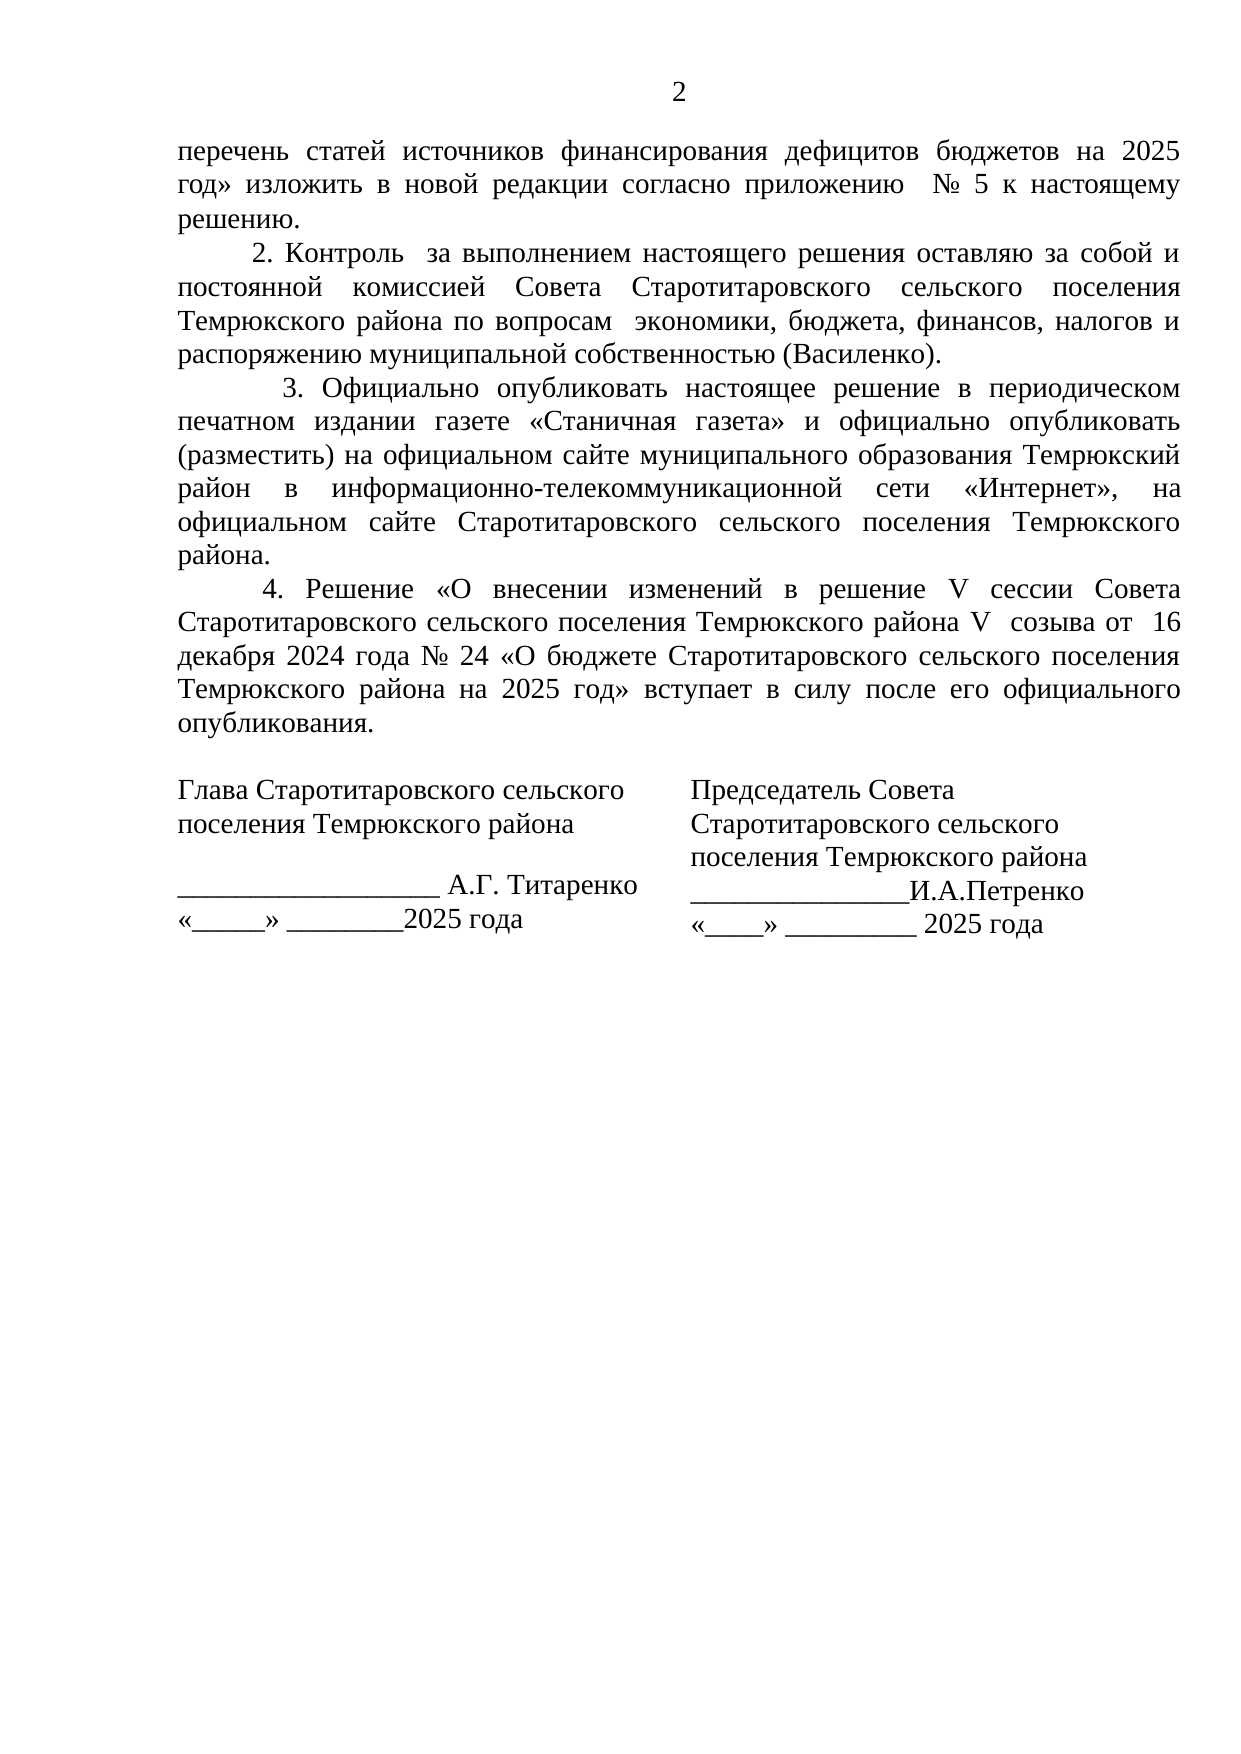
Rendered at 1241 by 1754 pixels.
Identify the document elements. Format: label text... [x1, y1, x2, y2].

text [177, 133, 1181, 236]
text 4. Решение «О внесении изменений в решение V сессии Совета Старотитаровского сельского поселения Темрюкского района V созыва от 16 декабря 2024 года № 24 «О бюджете Старотитаровского сельского поселения Темрюкского района на 2025 год» вступает в силу после его официального опубликования. [177, 571, 1181, 739]
text 3. Официально опубликовать настоящее решение в периодическом печатном издании газете «Станичная газета» и официально опубликовать (разместить) на официальном сайте муниципального образования Темрюкский район в информационно-телекоммуникационной сети «Интернет», на официальном сайте Старотитаровского сельского поселения Темрюкского района. [177, 370, 1181, 571]
table_header Глава Старотитаровского сельского поселения Темрюкского района __________________ А.Г. Титаренко «_____» ________2025 года [166, 772, 679, 940]
table_header Председатель Совета Старотитаровского сельского поселения Темрюкского района _______________И.А.Петренко «____» _________ 2025 года [679, 772, 1192, 940]
text 2. Контроль за выполнением настоящего решения оставляю за собой и постоянной комиссией Совета Старотитаровского сельского поселения Темрюкского района по вопросам экономики, бюджета, финансов, налогов и распоряжению муниципальной собственностью (Василенко). [177, 236, 1181, 370]
